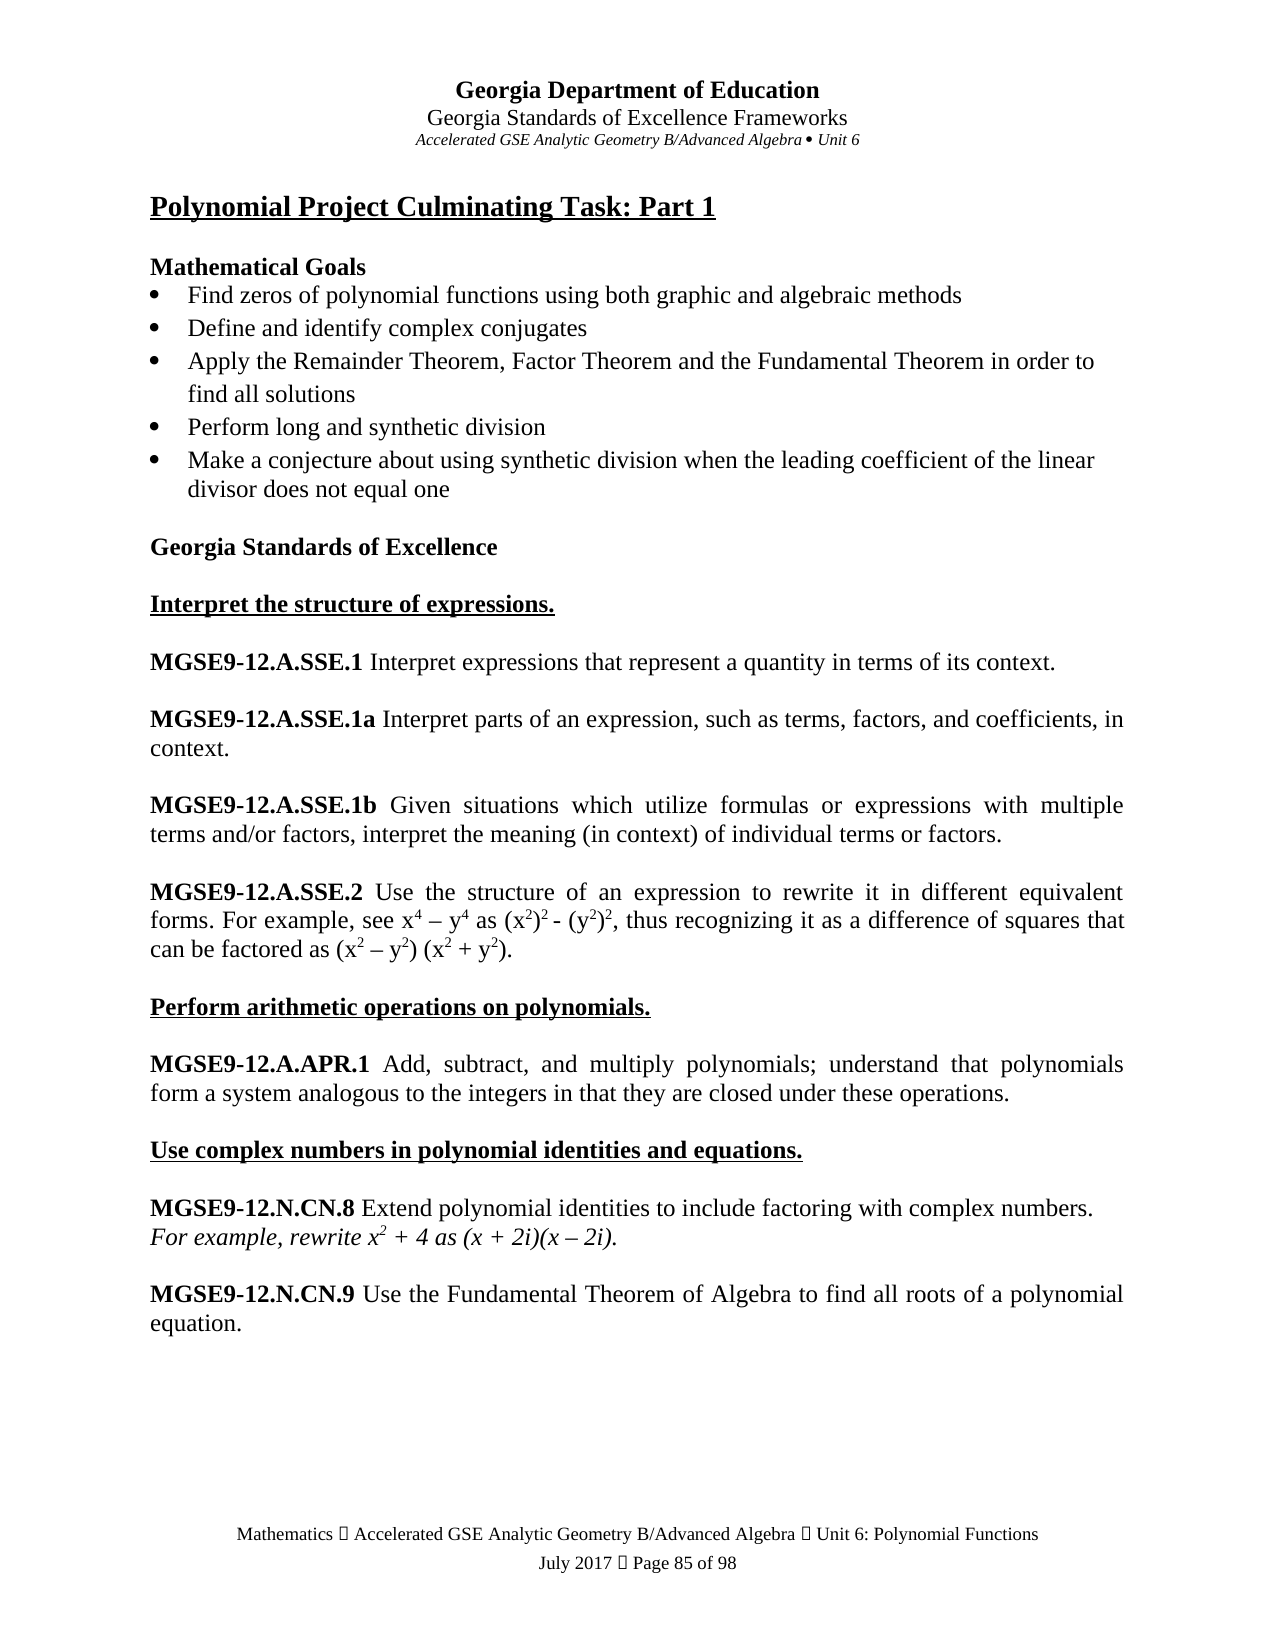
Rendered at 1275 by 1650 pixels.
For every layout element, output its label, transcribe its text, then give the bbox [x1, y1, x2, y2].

text MGSE9-12.N.CN.8 Extend polynomial identities to include factoring with complex numbers. For example, rewrite x2 + 4 as (x + 2i)(x – 2i). [150, 1193, 1125, 1251]
list Define and identify complex conjugates [150, 313, 1125, 342]
text Use complex numbers in polynomial identities and equations. [150, 1136, 1125, 1164]
text MGSE9-12.A.SSE.2 Use the structure of an expression to rewrite it in different equivalent forms. For example, see x4 – y4 as (x2)2 - (y2)2, thus recognizing it as a difference of squares that can be factored as (x2 – y2) (x2 + y2). [150, 877, 1125, 963]
text Interpret the structure of expressions. [150, 589, 1125, 618]
text MGSE9-12.A.SSE.1b Given situations which utilize formulas or expressions with multiple terms and/or factors, interpret the meaning (in context) of individual terms or factors. [150, 791, 1125, 848]
text MGSE9-12.A.APR.1 Add, subtract, and multiply polynomials; understand that polynomials form a system analogous to the integers in that they are closed under these operations. [150, 1049, 1125, 1107]
text MGSE9-12.A.SSE.1 Interpret expressions that represent a quantity in terms of its context. [150, 647, 1125, 676]
text MGSE9-12.A.SSE.1a Interpret parts of an expression, such as terms, factors, and coefficients, in context. [150, 704, 1125, 762]
list Make a conjecture about using synthetic division when the leading coefficient of the linear divisor does not equal one [150, 446, 1125, 503]
list Find zeros of polynomial functions using both graphic and algebraic methods [150, 280, 1125, 309]
list Perform long and synthetic division [150, 412, 1125, 441]
text Georgia Standards of Excellence [150, 532, 1125, 561]
text Perform arithmetic operations on polynomials. [150, 992, 1125, 1021]
subtitle Polynomial Project Culminating Task: Part 1 [150, 189, 1125, 223]
text Mathematical Goals [150, 252, 1125, 280]
list Apply the Remainder Theorem, Factor Theorem and the Fundamental Theorem in order to find all solutions [150, 346, 1125, 408]
text MGSE9-12.N.CN.9 Use the Fundamental Theorem of Algebra to find all roots of a polynomial equation. [150, 1279, 1125, 1337]
